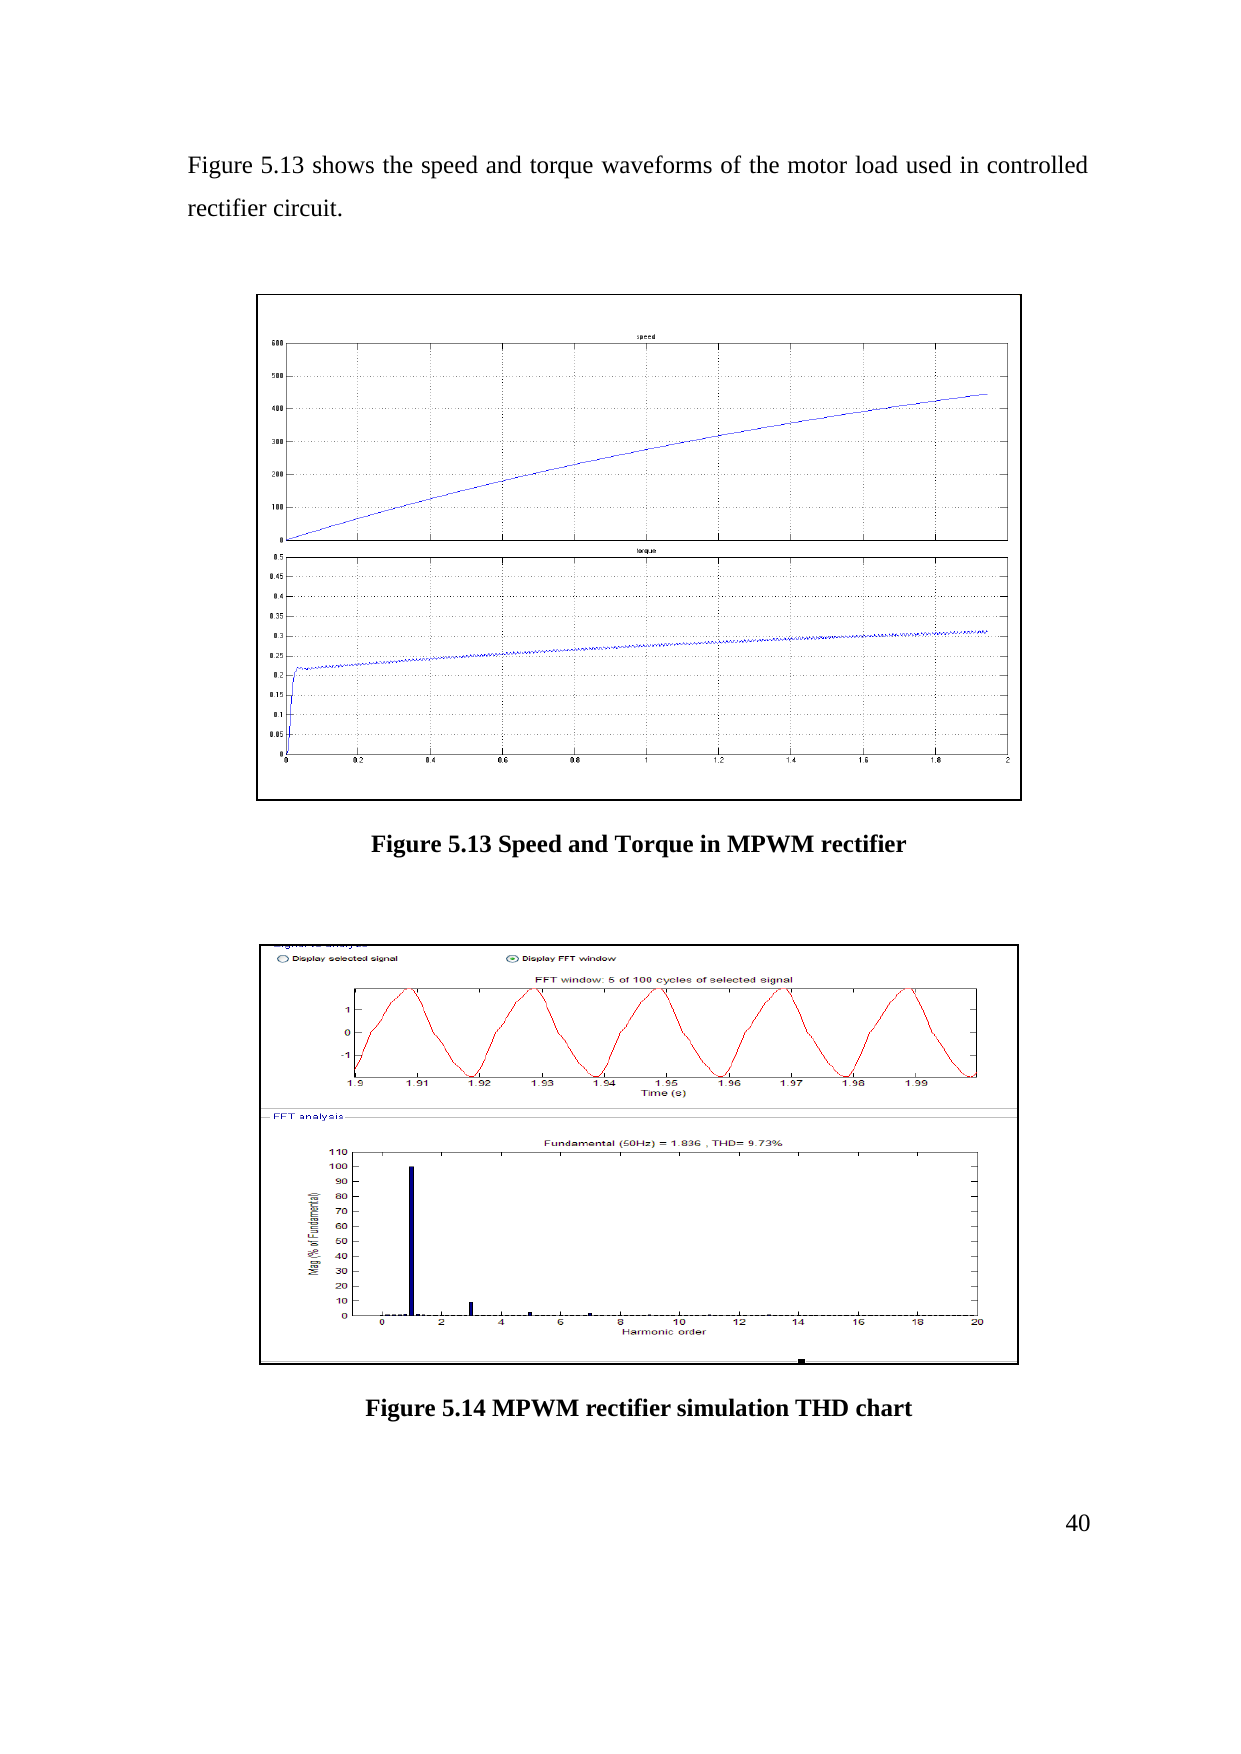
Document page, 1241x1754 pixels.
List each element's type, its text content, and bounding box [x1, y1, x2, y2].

text Figure 5.14 MPWM rectifier simulation THD chart [187, 1393, 1090, 1422]
picture [258, 295, 1020, 799]
picture [261, 946, 1017, 1363]
text Figure 5.13 Speed and Torque in MPWM rectifier [187, 829, 1090, 858]
text Figure 5.13 shows the speed and torque waveforms of the motor load used in controlled rectifier circuit. [187, 150, 1090, 222]
text 40 [187, 1508, 1090, 1537]
